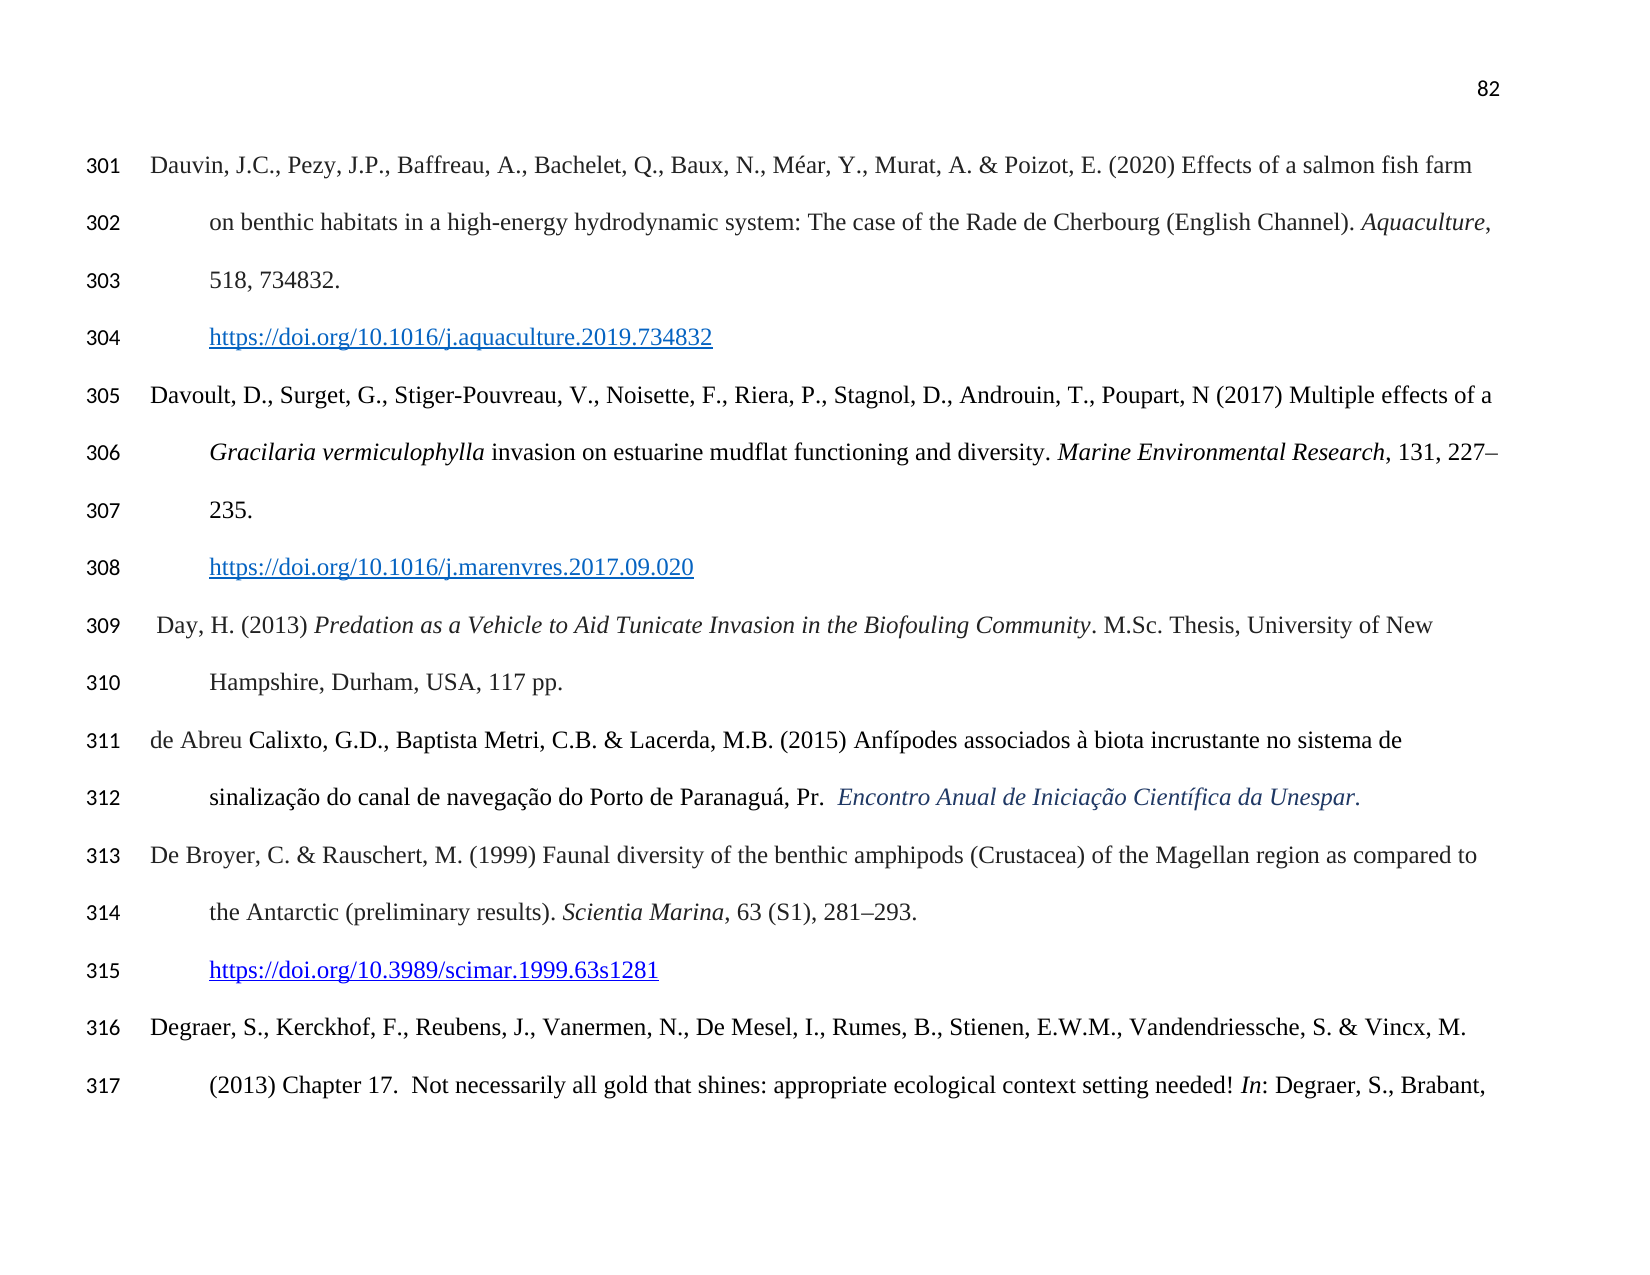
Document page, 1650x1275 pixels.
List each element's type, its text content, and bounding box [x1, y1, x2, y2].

text https://doi.org/10.3989/scimar.1999.63s1281 [209, 955, 1500, 984]
text Davoult, D., Surget, G., Stiger-Pouvreau, V., Noisette, F., Riera, P., Stagnol, D., Androuin, T., Poupart, N (2017) Multiple effects of a Gracilaria vermiculophylla invasion on estuarine mudflat functioning and diversity. Marine Environmental Research, 131, 227–235. [150, 380, 1500, 524]
text De Broyer, C. & Rauschert, M. (1999) Faunal diversity of the benthic amphipods (Crustacea) of the Magellan region as compared to the Antarctic (preliminary results). Scientia Marina, 63 (S1), 281–293. [150, 840, 1500, 926]
text https://doi.org/10.1016/j.marenvres.2017.09.020 [209, 552, 1500, 581]
text https://doi.org/10.1016/j.aquaculture.2019.734832 [209, 322, 1500, 351]
text Dauvin, J.C., Pezy, J.P., Baffreau, A., Bachelet, Q., Baux, N., Méar, Y., Murat, A. & Poizot, E. (2020) Effects of a salmon fish farm on benthic habitats in a high-energy hydrodynamic system: The case of the Rade de Cherbourg (English Channel). Aquaculture, 518, 734832. [150, 150, 1500, 294]
text Day, H. (2013) Predation as a Vehicle to Aid Tunicate Invasion in the Biofouling Community. M.Sc. Thesis, University of New Hampshire, Durham, USA, 117 pp. [150, 610, 1500, 696]
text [150, 1012, 1500, 1099]
text de Abreu Calixto, G.D., Baptista Metri, C.B. & Lacerda, M.B. (2015) Anfípodes associados à biota incrustante no sistema de sinalização do canal de navegação do Porto de Paranaguá, Pr. Encontro Anual de Iniciação Científica da Unespar. [150, 725, 1500, 811]
